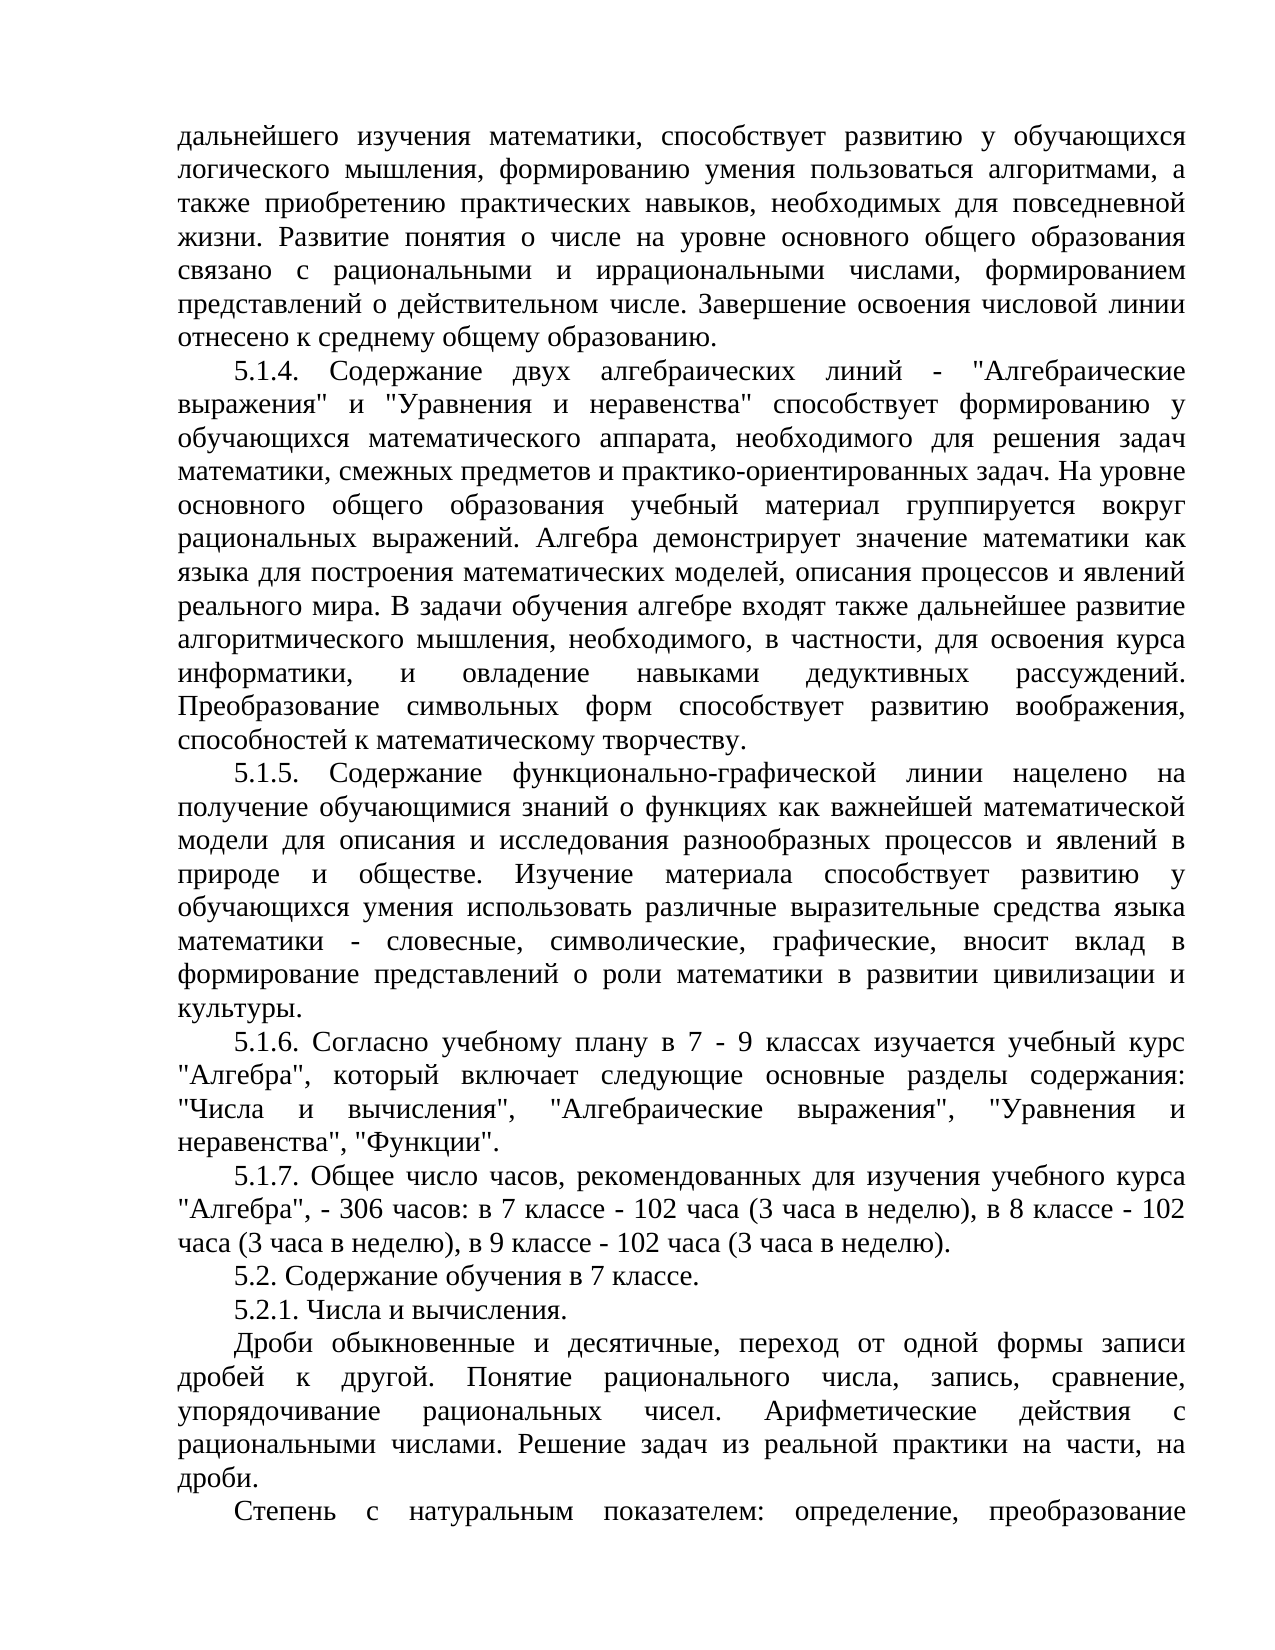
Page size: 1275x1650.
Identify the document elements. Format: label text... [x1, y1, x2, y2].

text 5.1.4. Содержание двух алгебраических линий - "Алгебраические выражения" и "Уравнения и неравенства" способствует формированию у обучающихся математического аппарата, необходимого для решения задач математики, смежных предметов и практико-ориентированных задач. На уровне основного общего образования учебный материал группируется вокруг рациональных выражений. Алгебра демонстрирует значение математики как языка для построения математических моделей, описания процессов и явлений реального мира. В задачи обучения алгебре входят также дальнейшее развитие алгоритмического мышления, необходимого, в частности, для освоения курса информатики, и овладение навыками дедуктивных рассуждений. Преобразование символьных форм способствует развитию воображения, способностей к математическому творчеству. [177, 353, 1186, 755]
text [177, 118, 1186, 353]
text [177, 1493, 1186, 1527]
text 5.2.1. Числа и вычисления. [177, 1292, 1186, 1326]
text 5.2. Содержание обучения в 7 классе. [177, 1258, 1186, 1292]
text 5.1.7. Общее число часов, рекомендованных для изучения учебного курса "Алгебра", - 306 часов: в 7 классе - 102 часа (3 часа в неделю), в 8 классе - 102 часа (3 часа в неделю), в 9 классе - 102 часа (3 часа в неделю). [177, 1158, 1186, 1258]
text Дроби обыкновенные и десятичные, переход от одной формы записи дробей к другой. Понятие рационального числа, запись, сравнение, упорядочивание рациональных чисел. Арифметические действия с рациональными числами. Решение задач из реальной практики на части, на дроби. [177, 1326, 1186, 1493]
text 5.1.6. Согласно учебному плану в 7 - 9 классах изучается учебный курс "Алгебра", который включает следующие основные разделы содержания: "Числа и вычисления", "Алгебраические выражения", "Уравнения и неравенства", "Функции". [177, 1024, 1186, 1158]
text 5.1.5. Содержание функционально-графической линии нацелено на получение обучающимися знаний о функциях как важнейшей математической модели для описания и исследования разнообразных процессов и явлений в природе и обществе. Изучение материала способствует развитию у обучающихся умения использовать различные выразительные средства языка математики - словесные, символические, графические, вносит вклад в формирование представлений о роли математики в развитии цивилизации и культуры. [177, 755, 1186, 1024]
